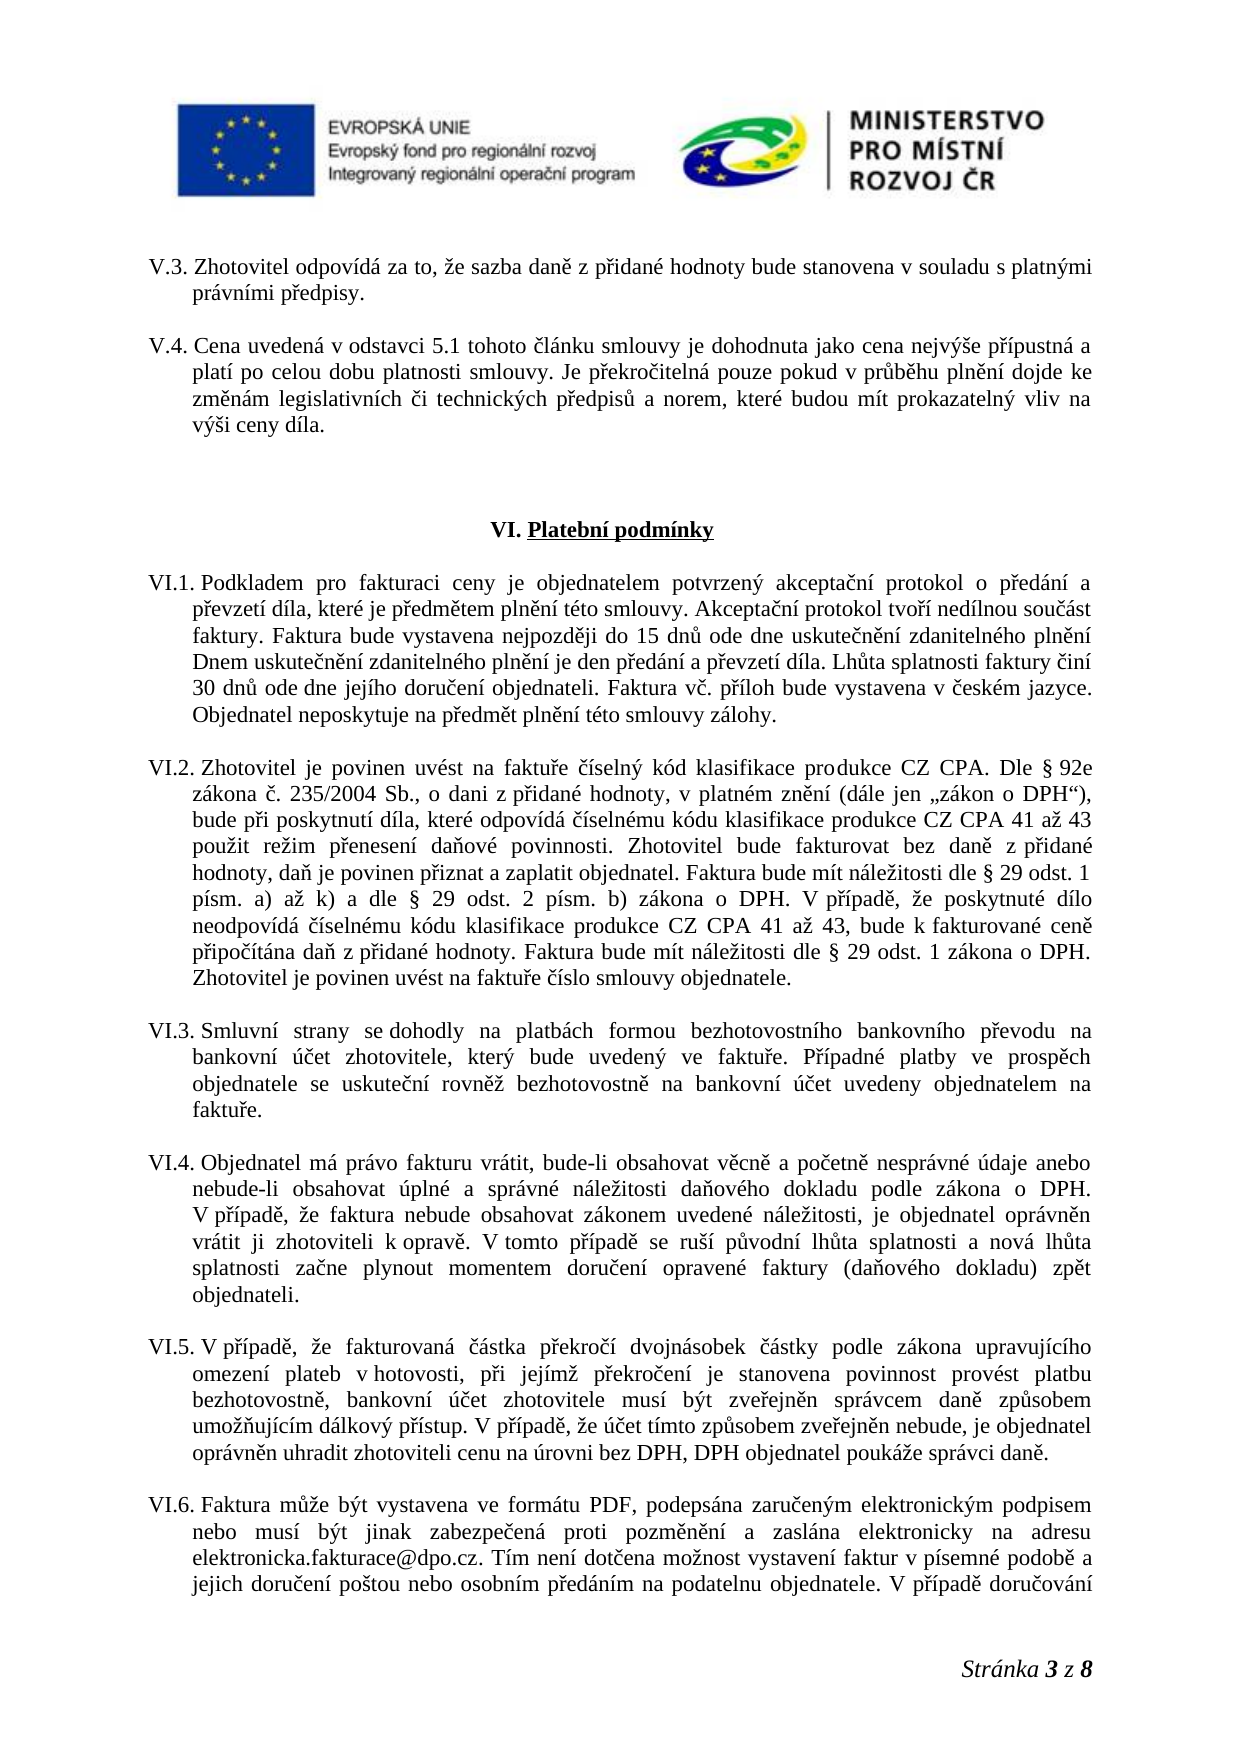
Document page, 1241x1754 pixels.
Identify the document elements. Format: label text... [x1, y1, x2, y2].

list Objednatel má právo fakturu vrátit, bude-li obsahovat věcně a početně nesprávné údaje anebo nebude-li obsahovat úplné a správné náležitosti daňového dokladu podle zákona o DPH. V případě, že faktura nebude obsahovat zákonem uvedené náležitosti, je objednatel oprávněn vrátit ji zhotoviteli k opravě. V tomto případě se ruší původní lhůta splatnosti a nová lhůta splatnosti začne plynout momentem doručení opravené faktury (daňového dokladu) zpět objednateli. [148, 1149, 1092, 1307]
list Podkladem pro fakturaci ceny je objednatelem potvrzený akceptační protokol o předání a převzetí díla, které je předmětem plnění této smlouvy. Akceptační protokol tvoří nedílnou součást faktury. Faktura bude vystavena nejpozději do 15 dnů ode dne uskutečnění zdanitelného plnění Dnem uskutečnění zdanitelného plnění je den předání a převzetí díla. Lhůta splatnosti faktury činí 30 dnů ode dne jejího doručení objednateli. Faktura vč. příloh bude vystavena v českém jazyce. Objednatel neposkytuje na předmět plnění této smlouvy zálohy. [148, 569, 1092, 727]
picture [147, 73, 1073, 227]
list V případě, že fakturovaná částka překročí dvojnásobek částky podle zákona upravujícího omezení plateb v hotovosti, při jejímž překročení je stanovena povinnost provést platbu bezhotovostně, bankovní účet zhotovitele musí být zveřejněn správcem daně způsobem umožňujícím dálkový přístup. V případě, že účet tímto způsobem zveřejněn nebude, je objednatel oprávněn uhradit zhotoviteli cenu na úrovni bez DPH, DPH objednatel poukáže správci daně. [148, 1333, 1092, 1465]
list Zhotovitel je povinen uvést na faktuře číselný kód klasifikace produkce CZ CPA. Dle § 92e zákona č. 235/2004 Sb., o dani z přidané hodnoty, v platném znění (dále jen „zákon o DPH“), bude při poskytnutí díla, které odpovídá číselnému kódu klasifikace produkce CZ CPA 41 až 43 použit režim přenesení daňové povinnosti. Zhotovitel bude fakturovat bez daně z přidané hodnoty, daň je povinen přiznat a zaplatit objednatel. Faktura bude mít náležitosti dle § 29 odst. 1 písm. a) až k) a dle § 29 odst. 2 písm. b) zákona o DPH. V případě, že poskytnuté dílo neodpovídá číselnému kódu klasifikace produkce CZ CPA 41 až 43, bude k fakturované ceně připočítána daň z přidané hodnoty. Faktura bude mít náležitosti dle § 29 odst. 1 zákona o DPH. Zhotovitel je povinen uvést na faktuře číslo smlouvy objednatele. [148, 753, 1092, 991]
list Platební podmínky [148, 516, 1092, 543]
list Smluvní strany se dohodly na platbách formou bezhotovostního bankovního převodu na bankovní účet zhotovitele, který bude uvedený ve faktuře. Případné platby ve prospěch objednatele se uskuteční rovněž bezhotovostně na bankovní účet uvedeny objednatelem na faktuře. [148, 1017, 1092, 1122]
list Cena uvedená v odstavci 5.1 tohoto článku smlouvy je dohodnuta jako cena nejvýše přípustná a platí po celou dobu platnosti smlouvy. Je překročitelná pouze pokud v průběhu plnění dojde ke změnám legislativních či technických předpisů a norem, které budou mít prokazatelný vliv na výši ceny díla. [148, 332, 1092, 437]
list Zhotovitel odpovídá za to, že sazba daně z přidané hodnoty bude stanovena v souladu s platnými právními předpisy. [148, 253, 1092, 306]
